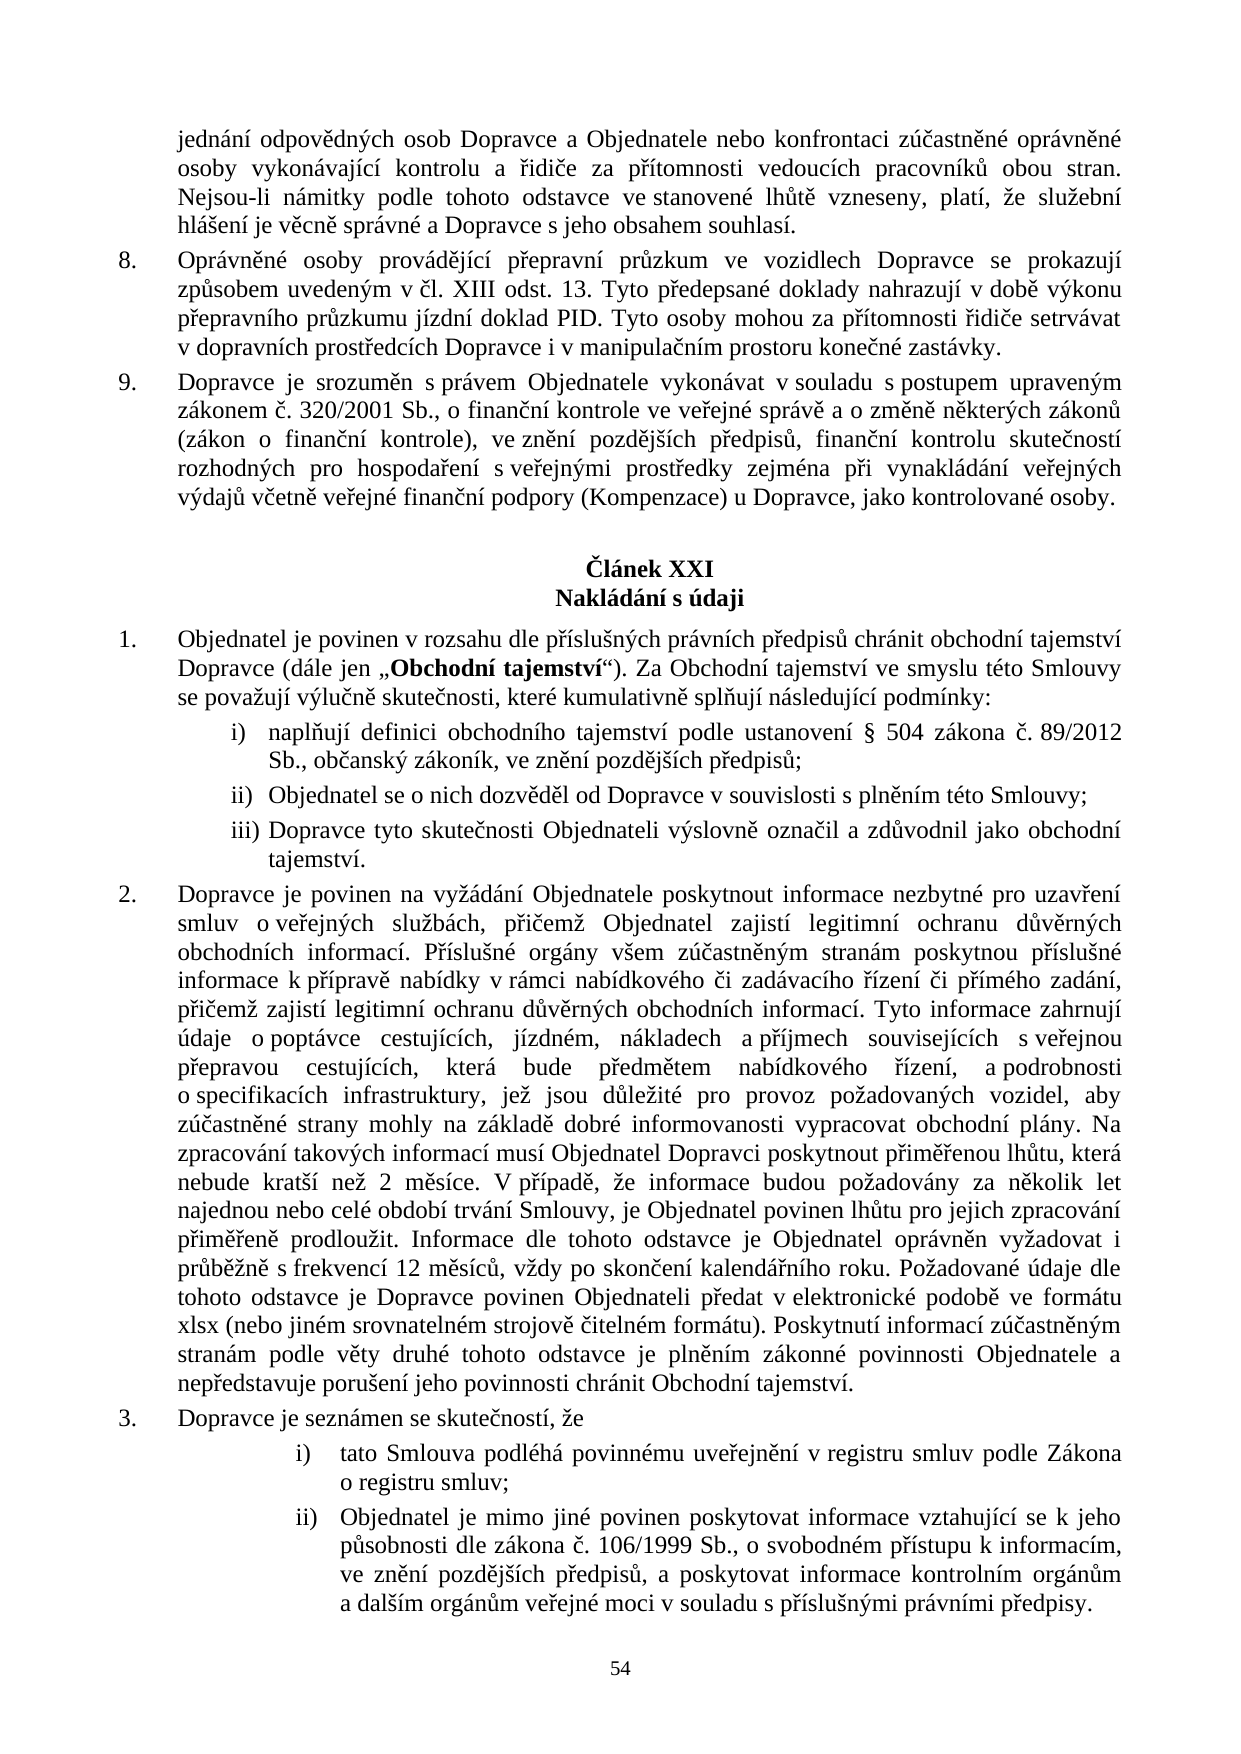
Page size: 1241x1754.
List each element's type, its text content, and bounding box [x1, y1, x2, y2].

list Oprávněné osoby provádějící přepravní průzkum ve vozidlech Dopravce se prokazují způsobem uvedeným v čl. XIII odst. 13. Tyto předepsané doklady nahrazují v době výkonu přepravního průzkumu jízdní doklad PID. Tyto osoby mohou za přítomnosti řidiče setrvávat v dopravních prostředcích Dopravce i v manipulačním prostoru konečné zastávky. [118, 245, 1122, 360]
list tato Smlouva podléhá povinnému uveřejnění v registru smluv podle Zákona o registru smluv; [295, 1438, 1122, 1495]
list Objednatel je mimo jiné povinen poskytovat informace vztahující se k jeho působnosti dle zákona č. 106/1999 Sb., o svobodném přístupu k informacím, ve znění pozdějších předpisů, a poskytovat informace kontrolním orgánům a dalším orgánům veřejné moci v souladu s příslušnými právními předpisy. [295, 1502, 1122, 1617]
list naplňují definici obchodního tajemství podle ustanovení § 504 zákona č. 89/2012 Sb., občanský zákoník, ve znění pozdějších předpisů; [231, 717, 1122, 774]
list Objednatel se o nich dozvěděl od Dopravce v souvislosti s plněním této Smlouvy; [231, 780, 1122, 809]
list Objednatel je povinen v rozsahu dle příslušných právních předpisů chránit obchodní tajemství Dopravce (dále jen „Obchodní tajemství“). Za Obchodní tajemství ve smyslu této Smlouvy se považují výlučně skutečnosti, které kumulativně splňují následující podmínky: [118, 624, 1122, 710]
list Dopravce je seznámen se skutečností, že [118, 1403, 1122, 1432]
list Dopravce je srozuměn s právem Objednatele vykonávat v souladu s postupem upraveným zákonem č. 320/2001 Sb., o finanční kontrole ve veřejné správě a o změně některých zákonů (zákon o finanční kontrole), ve znění pozdějších předpisů, finanční kontrolu skutečností rozhodných pro hospodaření s veřejnými prostředky zejména při vynakládání veřejných výdajů včetně veřejné finanční podpory (Kompenzace) u Dopravce, jako kontrolované osoby. [118, 367, 1122, 510]
list Dopravce je povinen na vyžádání Objednatele poskytnout informace nezbytné pro uzavření smluv o veřejných službách, přičemž Objednatel zajistí legitimní ochranu důvěrných obchodních informací. Příslušné orgány všem zúčastněným stranám poskytnou příslušné informace k přípravě nabídky v rámci nabídkového či zadávacího řízení či přímého zadání, přičemž zajistí legitimní ochranu důvěrných obchodních informací. Tyto informace zahrnují údaje o poptávce cestujících, jízdném, nákladech a příjmech souvisejících s veřejnou přepravou cestujících, která bude předmětem nabídkového řízení, a podrobnosti o specifikacích infrastruktury, jež jsou důležité pro provoz požadovaných vozidel, aby zúčastněné strany mohly na základě dobré informovanosti vypracovat obchodní plány. Na zpracování takových informací musí Objednatel Dopravci poskytnout přiměřenou lhůtu, která nebude kratší než 2 měsíce. V případě, že informace budou požadovány za několik let najednou nebo celé období trvání Smlouvy, je Objednatel povinen lhůtu pro jejich zpracování přiměřeně prodloužit. Informace dle tohoto odstavce je Objednatel oprávněn vyžadovat i průběžně s frekvencí 12 měsíců, vždy po skončení kalendářního roku. Požadované údaje dle tohoto odstavce je Dopravce povinen Objednateli předat v elektronické podobě ve formátu xlsx (nebo jiném srovnatelném strojově čitelném formátu). Poskytnutí informací zúčastněným stranám podle věty druhé tohoto odstavce je plněním zákonné povinnosti Objednatele a nepředstavuje porušení jeho povinnosti chránit Obchodní tajemství. [118, 879, 1122, 1397]
text Článek XXI [177, 554, 1122, 583]
list Dopravce tyto skutečnosti Objednateli výslovně označil a zdůvodnil jako obchodní tajemství. [231, 815, 1122, 873]
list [118, 124, 1122, 239]
text Nakládání s údaji [177, 583, 1122, 612]
